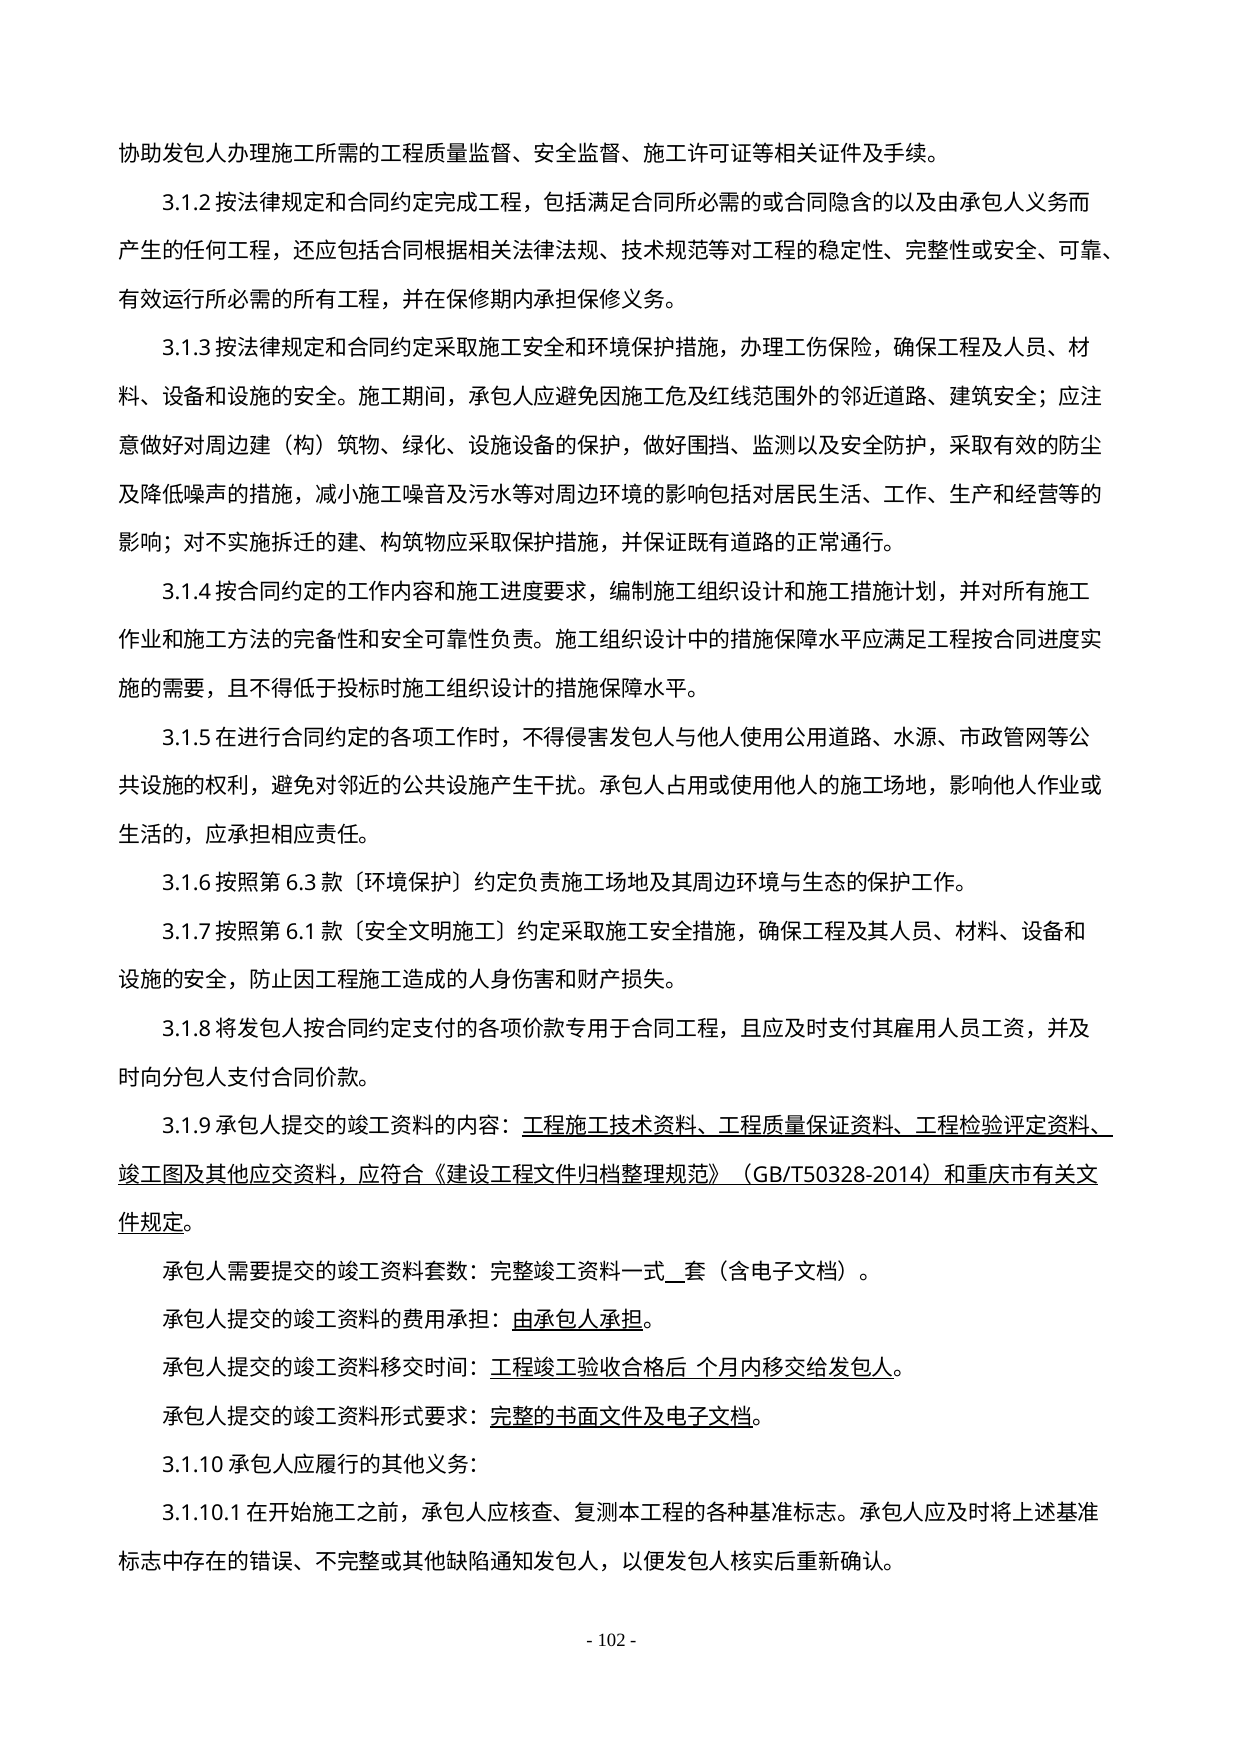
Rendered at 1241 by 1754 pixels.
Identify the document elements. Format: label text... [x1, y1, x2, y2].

text 3.1.1办理法律规定和合同约定应由承包人办理的许可和批准，并将办理结果书面报送发包人留存；协助发包人办理施工所需的工程质量监督、安全监督、施工许可证等相关证件及手续。 [118, 136, 1104, 168]
text 3.1.8将发包人按合同约定支付的各项价款专用于合同工程，且应及时支付其雇用人员工资，并及时向分包人支付合同价款。 [118, 1010, 1104, 1092]
text 3.1.10承包人应履行的其他义务： [118, 1447, 1104, 1479]
text 承包人提交的竣工资料形式要求：完整的书面文件及电子文档。 [118, 1398, 1104, 1431]
text 承包人提交的竣工资料移交时间：工程竣工验收合格后 个月内移交给发包人。 [118, 1350, 1104, 1382]
text 3.1.2按法律规定和合同约定完成工程，包括满足合同所必需的或合同隐含的以及由承包人义务而产生的任何工程，还应包括合同根据相关法律法规、技术规范等对工程的稳定性、完整性或安全、可靠、有效运行所必需的所有工程，并在保修期内承担保修义务。 [118, 184, 1104, 314]
text 3.1.10.1在开始施工之前，承包人应核查、复测本工程的各种基准标志。承包人应及时将上述基准标志中存在的错误、不完整或其他缺陷通知发包人，以便发包人核实后重新确认。 [118, 1495, 1104, 1576]
text 3.1.7按照第6.1款〔安全文明施工〕约定采取施工安全措施，确保工程及其人员、材料、设备和设施的安全，防止因工程施工造成的人身伤害和财产损失。 [118, 913, 1104, 994]
text 3.1.5在进行合同约定的各项工作时，不得侵害发包人与他人使用公用道路、水源、市政管网等公共设施的权利，避免对邻近的公共设施产生干扰。承包人占用或使用他人的施工场地，影响他人作业或生活的，应承担相应责任。 [118, 719, 1104, 849]
text 3.1.6按照第6.3款〔环境保护〕约定负责施工场地及其周边环境与生态的保护工作。 [118, 865, 1104, 897]
text 承包人需要提交的竣工资料套数：完整竣工资料一式 套（含电子文档）。 [118, 1253, 1104, 1286]
text 3.1.3按法律规定和合同约定采取施工安全和环境保护措施，办理工伤保险，确保工程及人员、材料、设备和设施的安全。施工期间，承包人应避免因施工危及红线范围外的邻近道路、建筑安全；应注意做好对周边建（构）筑物、绿化、设施设备的保护，做好围挡、监测以及安全防护，采取有效的防尘及降低噪声的措施，减小施工噪音及污水等对周边环境的影响包括对居民生活、工作、生产和经营等的影响；对不实施拆迁的建、构筑物应采取保护措施，并保证既有道路的正常通行。 [118, 330, 1104, 557]
text 3.1.9承包人提交的竣工资料的内容：工程施工技术资料、工程质量保证资料、工程检验评定资料、竣工图及其他应交资料，应符合《建设工程文件归档整理规范》（GB/T50328-2014）和重庆市有关文件规定。 [118, 1107, 1104, 1237]
text 承包人提交的竣工资料的费用承担：由承包人承担。 [118, 1302, 1104, 1334]
text 3.1.4按合同约定的工作内容和施工进度要求，编制施工组织设计和施工措施计划，并对所有施工作业和施工方法的完备性和安全可靠性负责。施工组织设计中的措施保障水平应满足工程按合同进度实施的需要，且不得低于投标时施工组织设计的措施保障水平。 [118, 573, 1104, 703]
